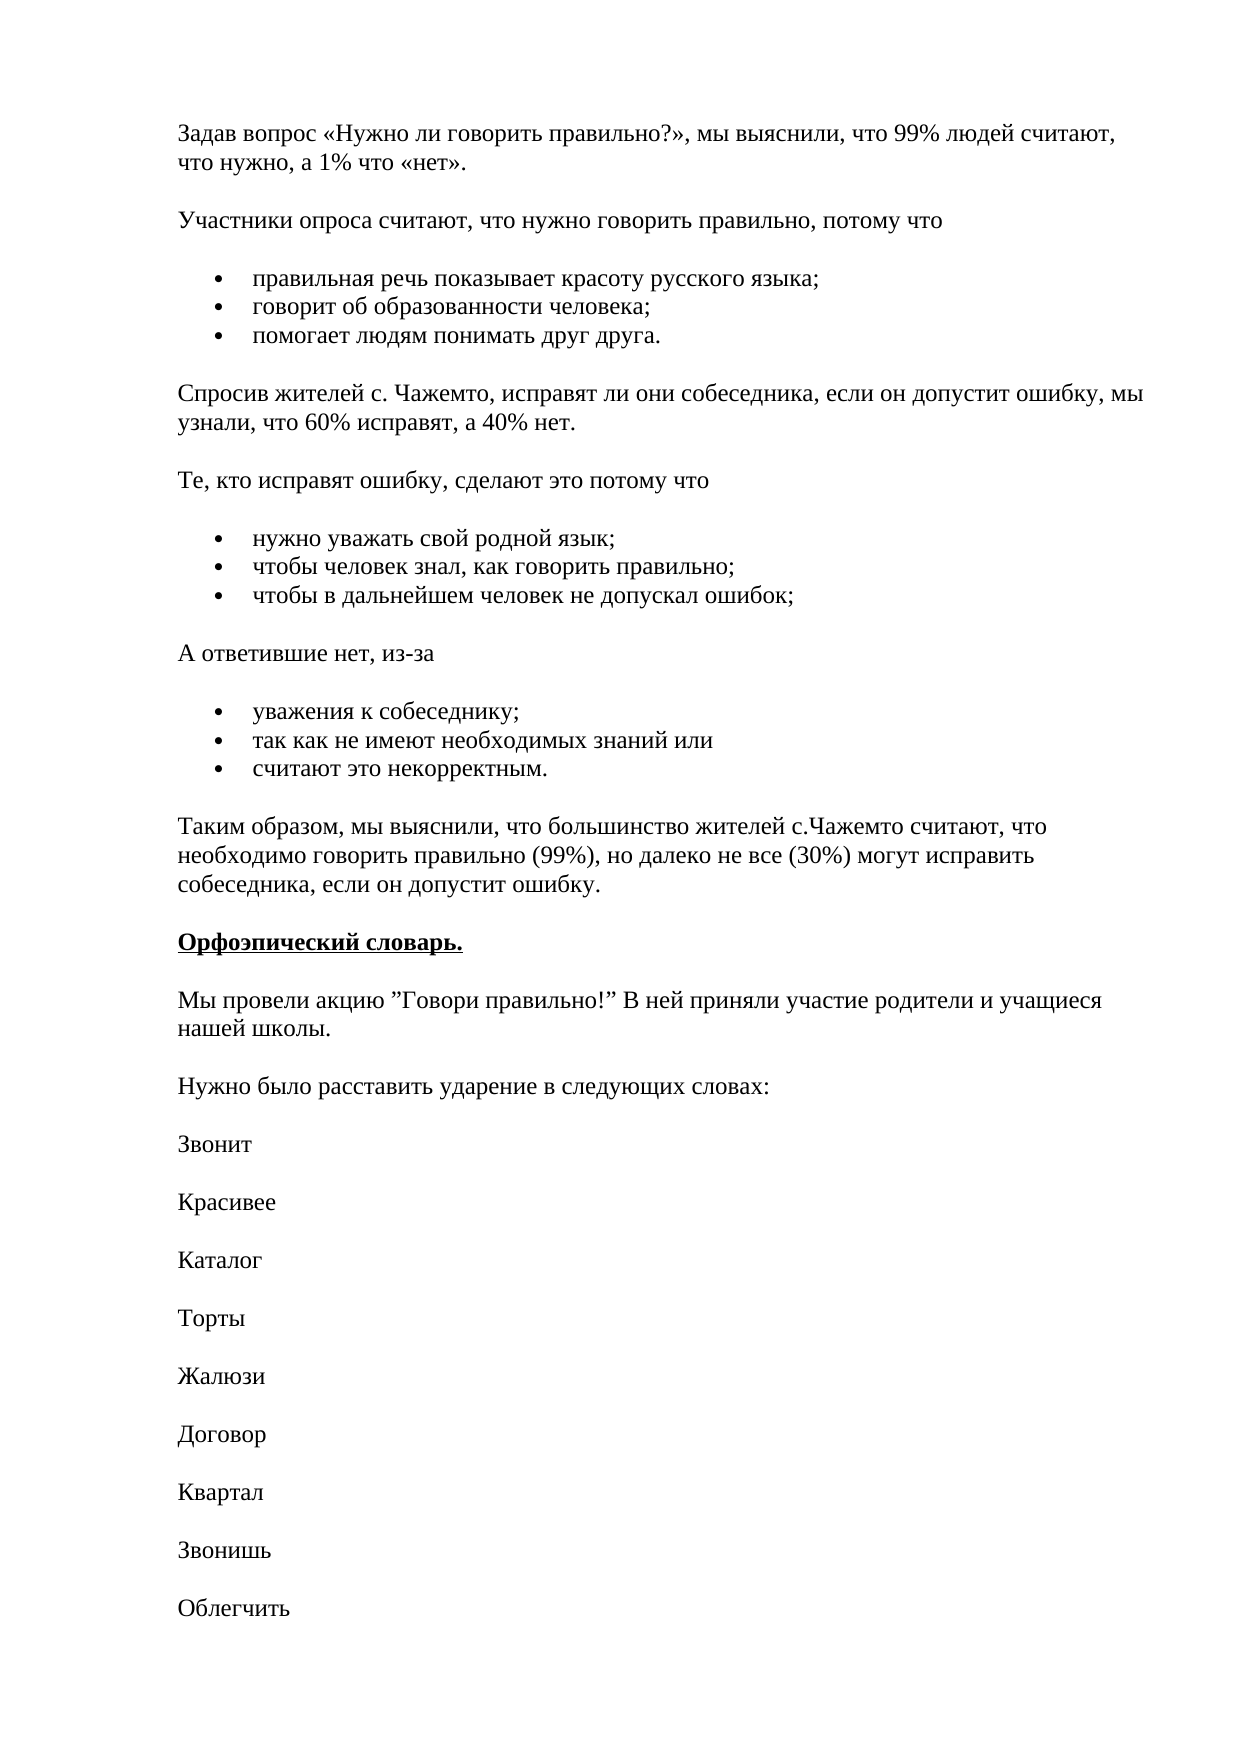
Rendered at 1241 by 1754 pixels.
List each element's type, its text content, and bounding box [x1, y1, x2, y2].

text Те, кто исправят ошибку, сделают это потому что [177, 465, 1152, 493]
text Звонишь [177, 1535, 1152, 1563]
text Участники опроса считают, что нужно говорить правильно, потому что [177, 205, 1152, 233]
list помогает людям понимать друг друга. [215, 320, 1152, 349]
text Квартал [177, 1477, 1152, 1506]
list считают это некорректным. [215, 753, 1152, 782]
text Задав вопрос «Нужно ли говорить правильно?», мы выяснили, что 99% людей считают, что нужно, а 1% что «нет». [177, 118, 1152, 176]
text Договор [177, 1419, 1152, 1448]
list уважения к собеседнику; [215, 696, 1152, 725]
text Каталог [177, 1245, 1152, 1274]
list так как не имеют необходимых знаний или [215, 725, 1152, 753]
text Спросив жителей с. Чажемто, исправят ли они собеседника, если он допустит ошибку, мы узнали, что 60% исправят, а 40% нет. [177, 378, 1152, 436]
list нужно уважать свой родной язык; [215, 523, 1152, 551]
text Нужно было расставить ударение в следующих словах: [177, 1071, 1152, 1100]
text Таким образом, мы выяснили, что большинство жителей с.Чажемто считают, что необходимо говорить правильно (99%), но далеко не все (30%) могут исправить собеседника, если он допустит ошибку. [177, 811, 1152, 898]
text Звонит [177, 1129, 1152, 1158]
list говорит об образованности человека; [215, 291, 1152, 320]
list чтобы человек знал, как говорить правильно; [215, 551, 1152, 580]
list чтобы в дальнейшем человек не допускал ошибок; [215, 580, 1152, 609]
text Мы провели акцию ”Говори правильно!” В ней приняли участие родители и учащиеся нашей школы. [177, 985, 1152, 1042]
text А ответившие нет, из-за [177, 638, 1152, 667]
text Красивее [177, 1187, 1152, 1216]
text Облегчить [177, 1593, 1152, 1621]
text Орфоэпический словарь. [177, 927, 1152, 956]
list правильная речь показывает красоту русского языка; [215, 263, 1152, 291]
text Жалюзи [177, 1361, 1152, 1390]
text Торты [177, 1303, 1152, 1332]
